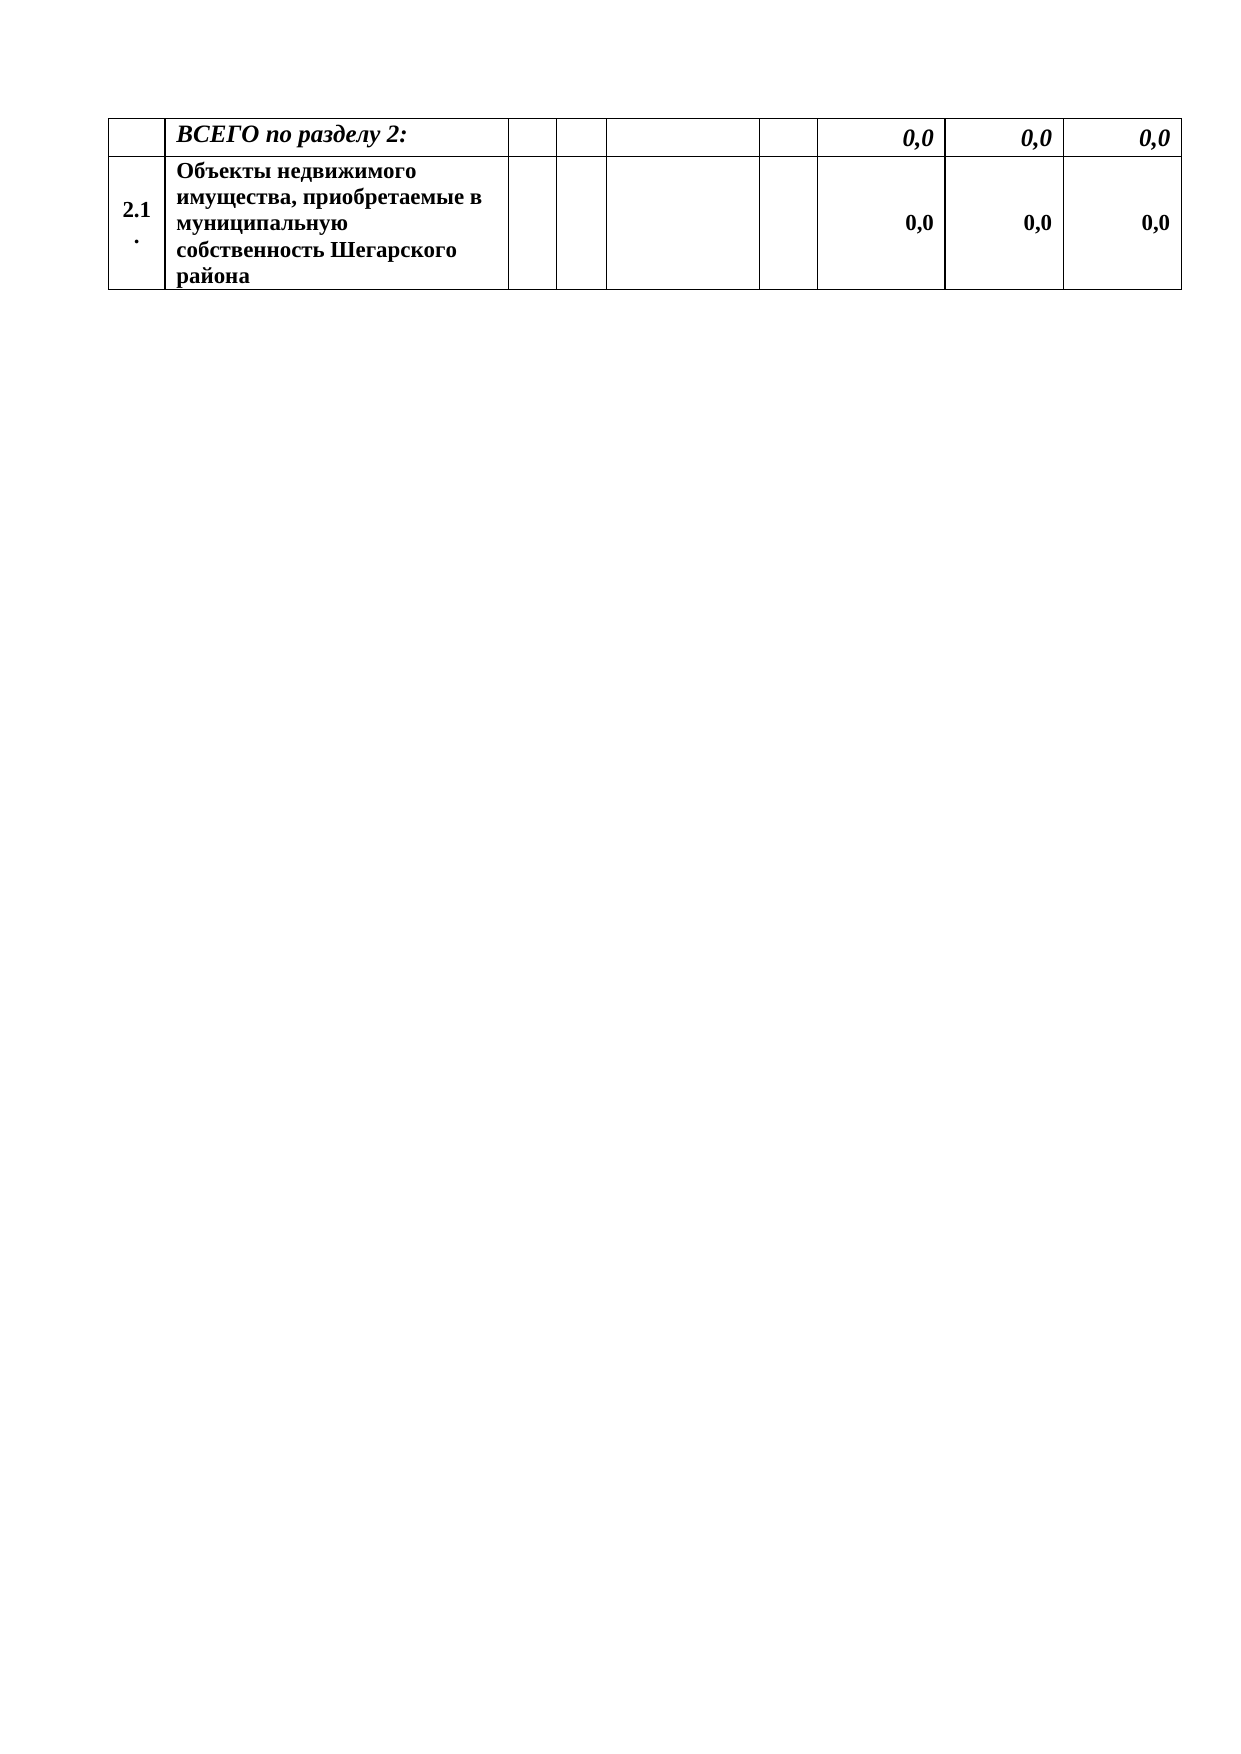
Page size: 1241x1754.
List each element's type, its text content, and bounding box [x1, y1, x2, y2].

table_cell Объекты недвижимого имущества, приобретаемые в муниципальную собственность Шегарского района [166, 157, 508, 288]
table_cell [509, 157, 556, 288]
table_cell [509, 119, 556, 156]
table_cell 0,0 [946, 119, 1063, 156]
table_cell [607, 157, 759, 288]
table_cell [760, 157, 817, 288]
table_cell [557, 119, 606, 156]
table_cell ВСЕГО по разделу 2: [166, 119, 508, 156]
table_cell [557, 157, 606, 288]
table_cell 2.1. [109, 157, 164, 288]
table_cell 0,0 [946, 157, 1063, 288]
table_cell 0,0 [1064, 119, 1181, 156]
table_cell [607, 119, 759, 156]
table_cell 0,0 [818, 157, 944, 288]
table_cell [760, 119, 817, 156]
table_cell 0,0 [818, 119, 944, 156]
table_cell 0,0 [1064, 157, 1181, 288]
table_cell [109, 119, 164, 156]
